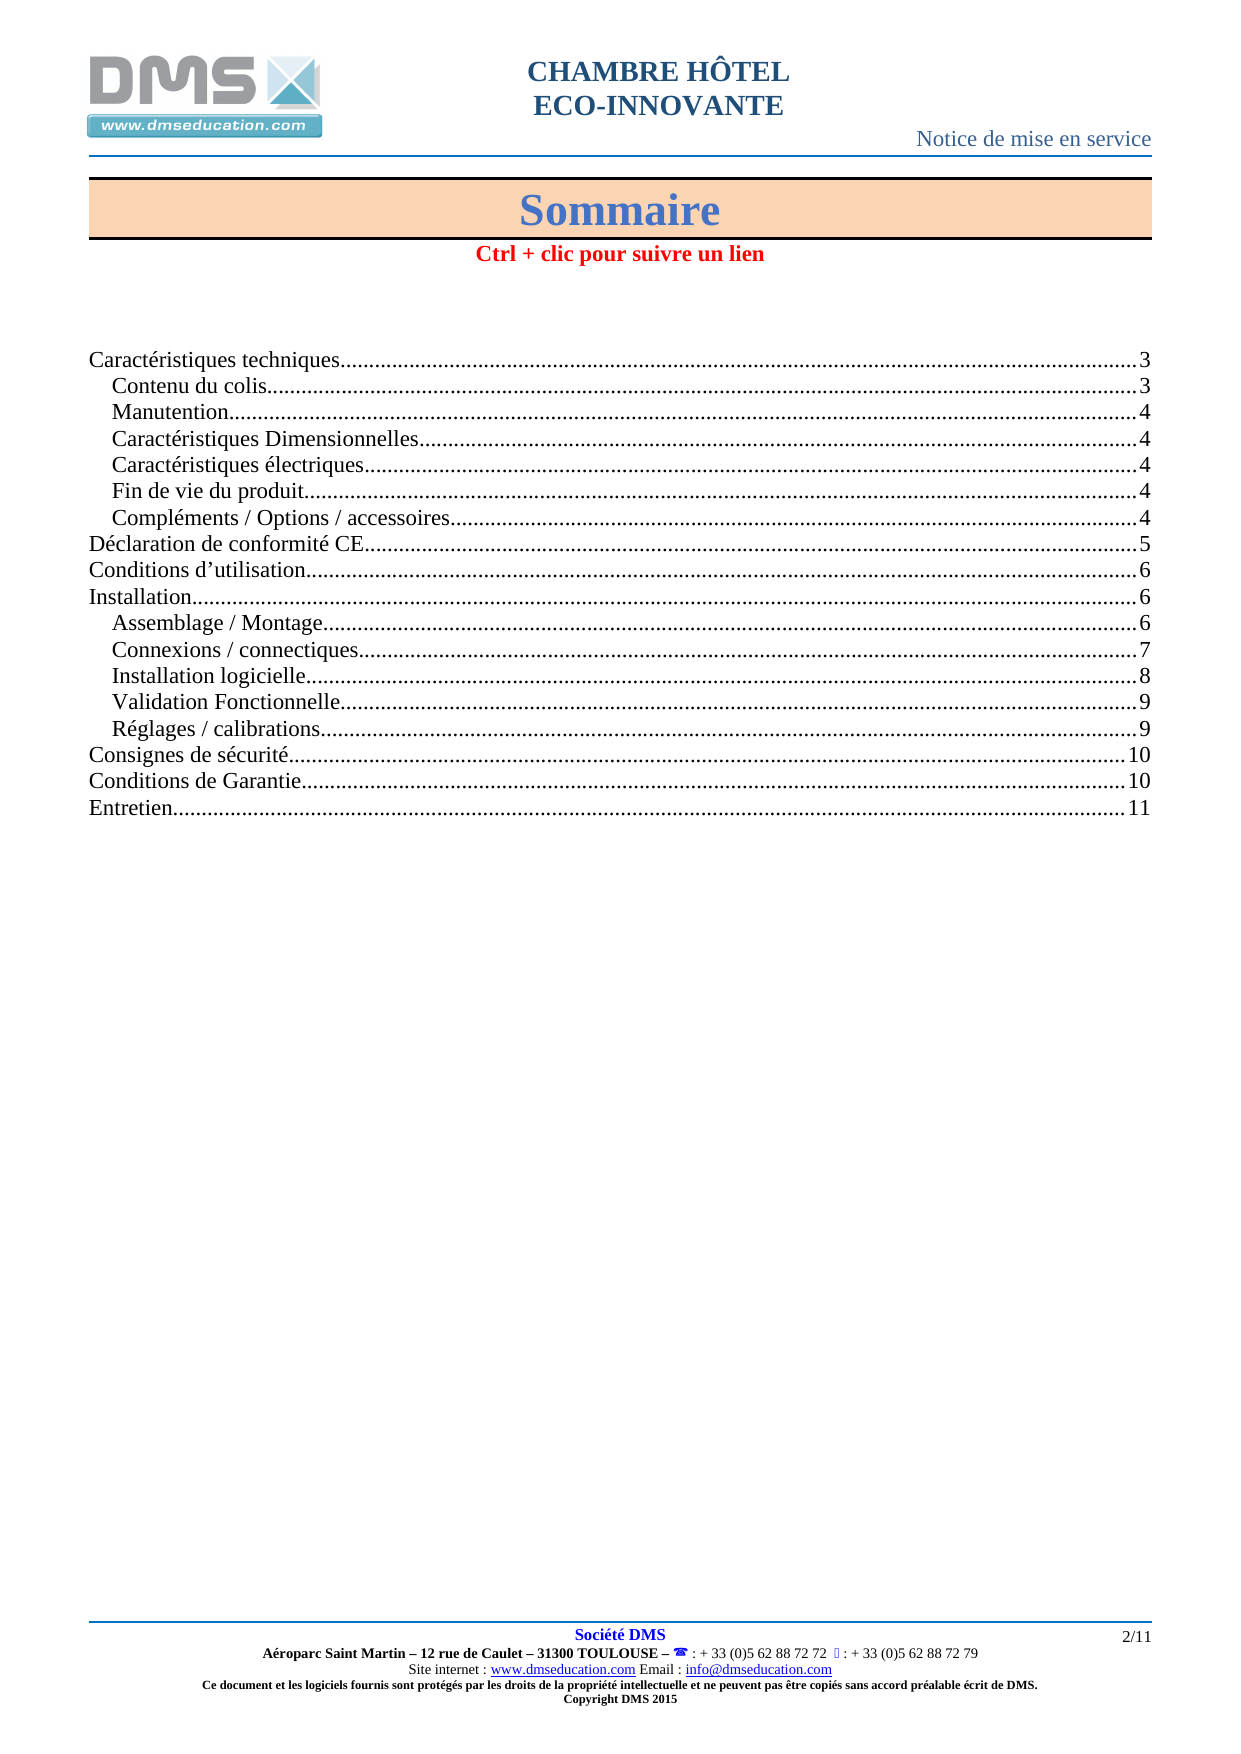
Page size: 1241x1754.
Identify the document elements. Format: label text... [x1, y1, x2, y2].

text Entretien 11 [89, 794, 1152, 820]
text Installation 6 [89, 583, 1152, 609]
text Caractéristiques Dimensionnelles 4 [112, 425, 1152, 451]
text Conditions de Garantie 10 [89, 767, 1152, 794]
text Connexions / connectiques 7 [112, 636, 1152, 662]
text Ctrl + clic pour suivre un lien [89, 240, 1151, 267]
text Conditions d’utilisation 6 [89, 557, 1152, 583]
text Assemblage / Montage 6 [112, 609, 1152, 636]
text Consignes de sécurité 10 [89, 741, 1152, 767]
picture [85, 54, 324, 139]
text Déclaration de conformité CE 5 [89, 530, 1152, 557]
subtitle Sommaire [89, 180, 1152, 237]
text Manutention 4 [112, 398, 1152, 425]
text Caractéristiques électriques 4 [112, 451, 1152, 477]
text Caractéristiques techniques 3 [89, 346, 1152, 372]
text Installation logicielle 8 [112, 662, 1152, 688]
text Compléments / Options / accessoires 4 [112, 504, 1152, 530]
text Fin de vie du produit 4 [112, 477, 1152, 504]
text Validation Fonctionnelle 9 [112, 688, 1152, 715]
text Réglages / calibrations 9 [112, 715, 1152, 741]
text Contenu du colis 3 [112, 372, 1152, 398]
